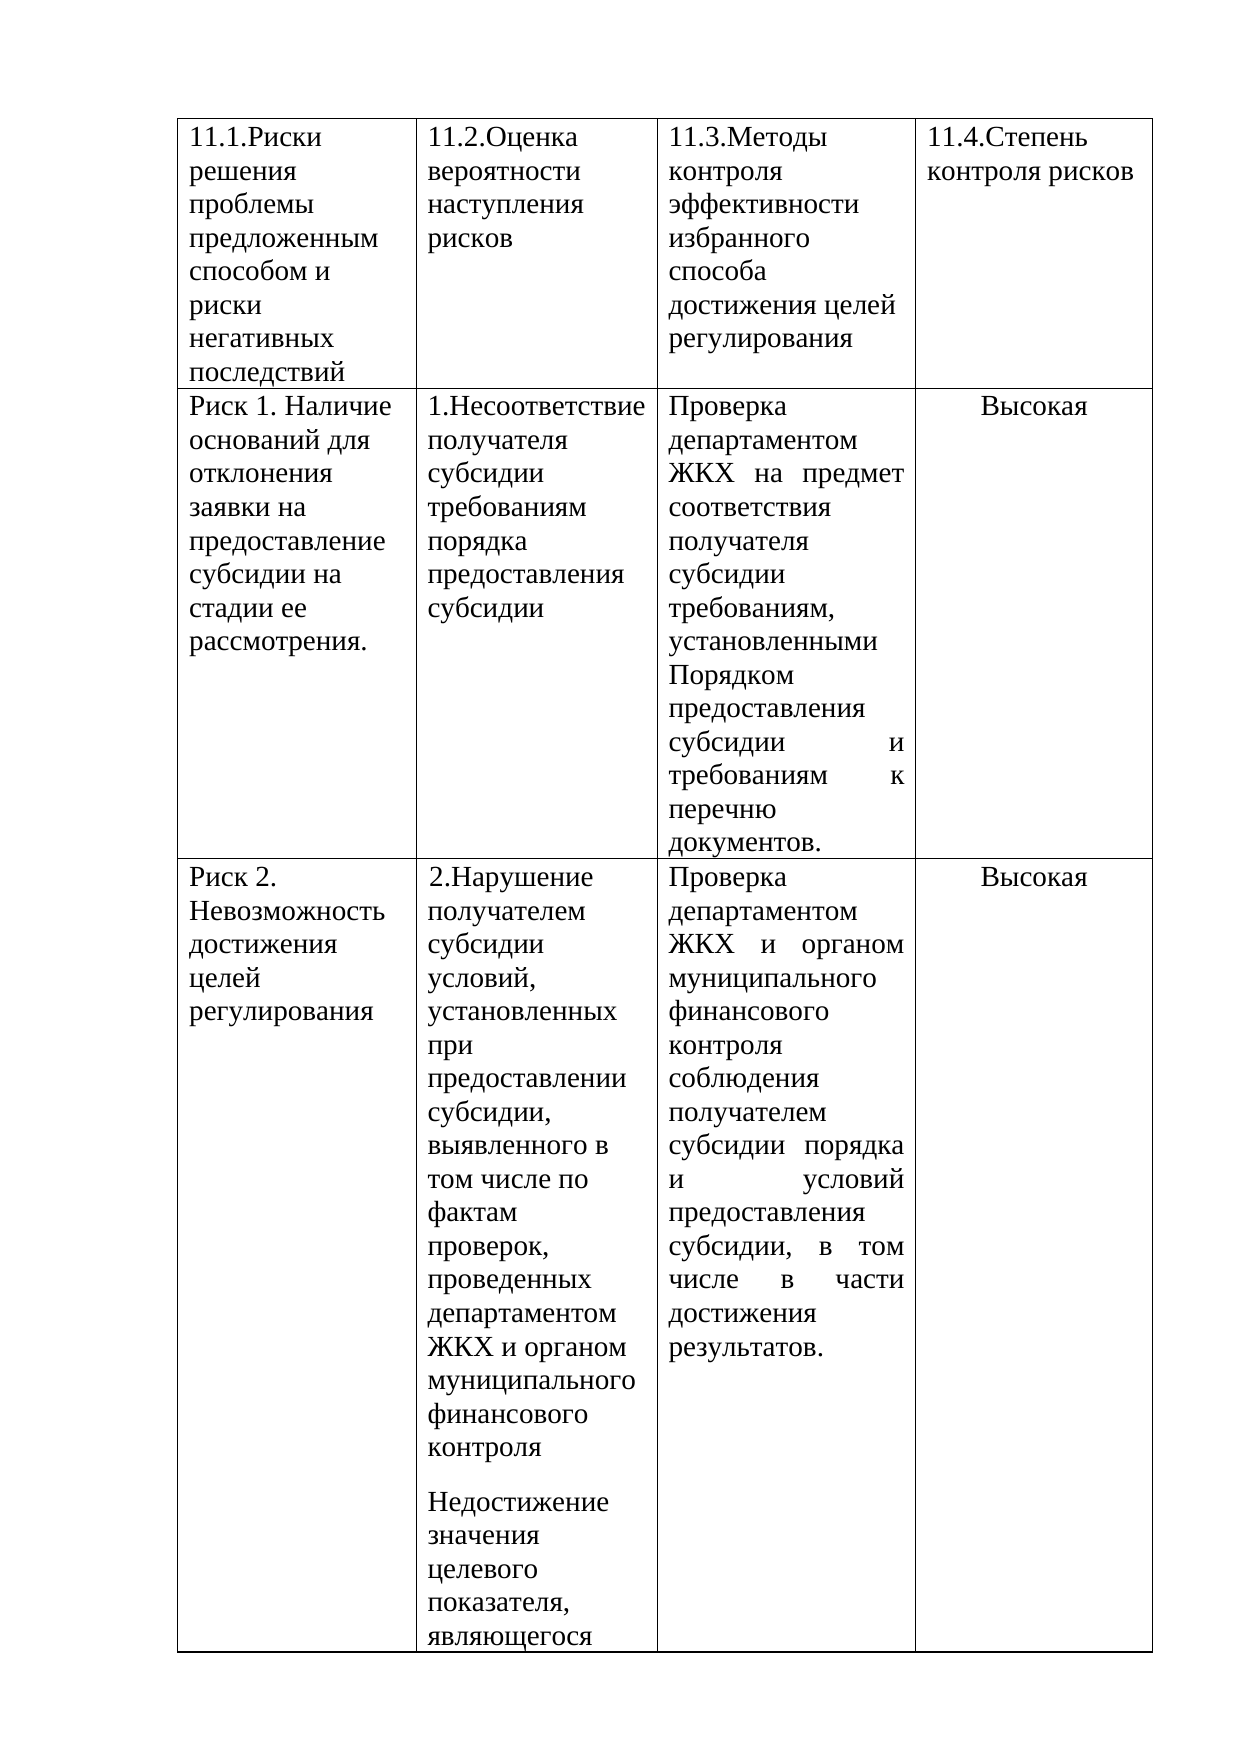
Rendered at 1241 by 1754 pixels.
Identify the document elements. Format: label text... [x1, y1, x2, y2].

table_header 11.2.Оценка вероятности наступления рисков [417, 119, 657, 387]
table_cell Высокая [916, 389, 1152, 858]
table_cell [658, 859, 915, 1651]
table_cell Проверка департаментом ЖКХ на предмет соответствия получателя субсидии требованиям, установленными Порядком предоставления субсидии и требованиям к перечню документов. [658, 389, 915, 858]
table_cell Высокая [916, 859, 1152, 1651]
table_cell Риск 1. Наличие оснований для отклонения заявки на предоставление субсидии на стадии ее рассмотрения. [178, 389, 416, 858]
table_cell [178, 859, 416, 1651]
table_header 11.1.Риски решения проблемы предложенным способом и риски негативных последствий [178, 119, 416, 387]
table_header 11.3.Методы контроля эффективности избранного способа достижения целей регулирования [658, 119, 915, 387]
table_cell 1.Несоответствие получателя субсидии требованиям порядка предоставления субсидии [417, 389, 657, 858]
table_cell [417, 859, 657, 1651]
table_header 11.4.Степень контроля рисков [916, 119, 1152, 387]
